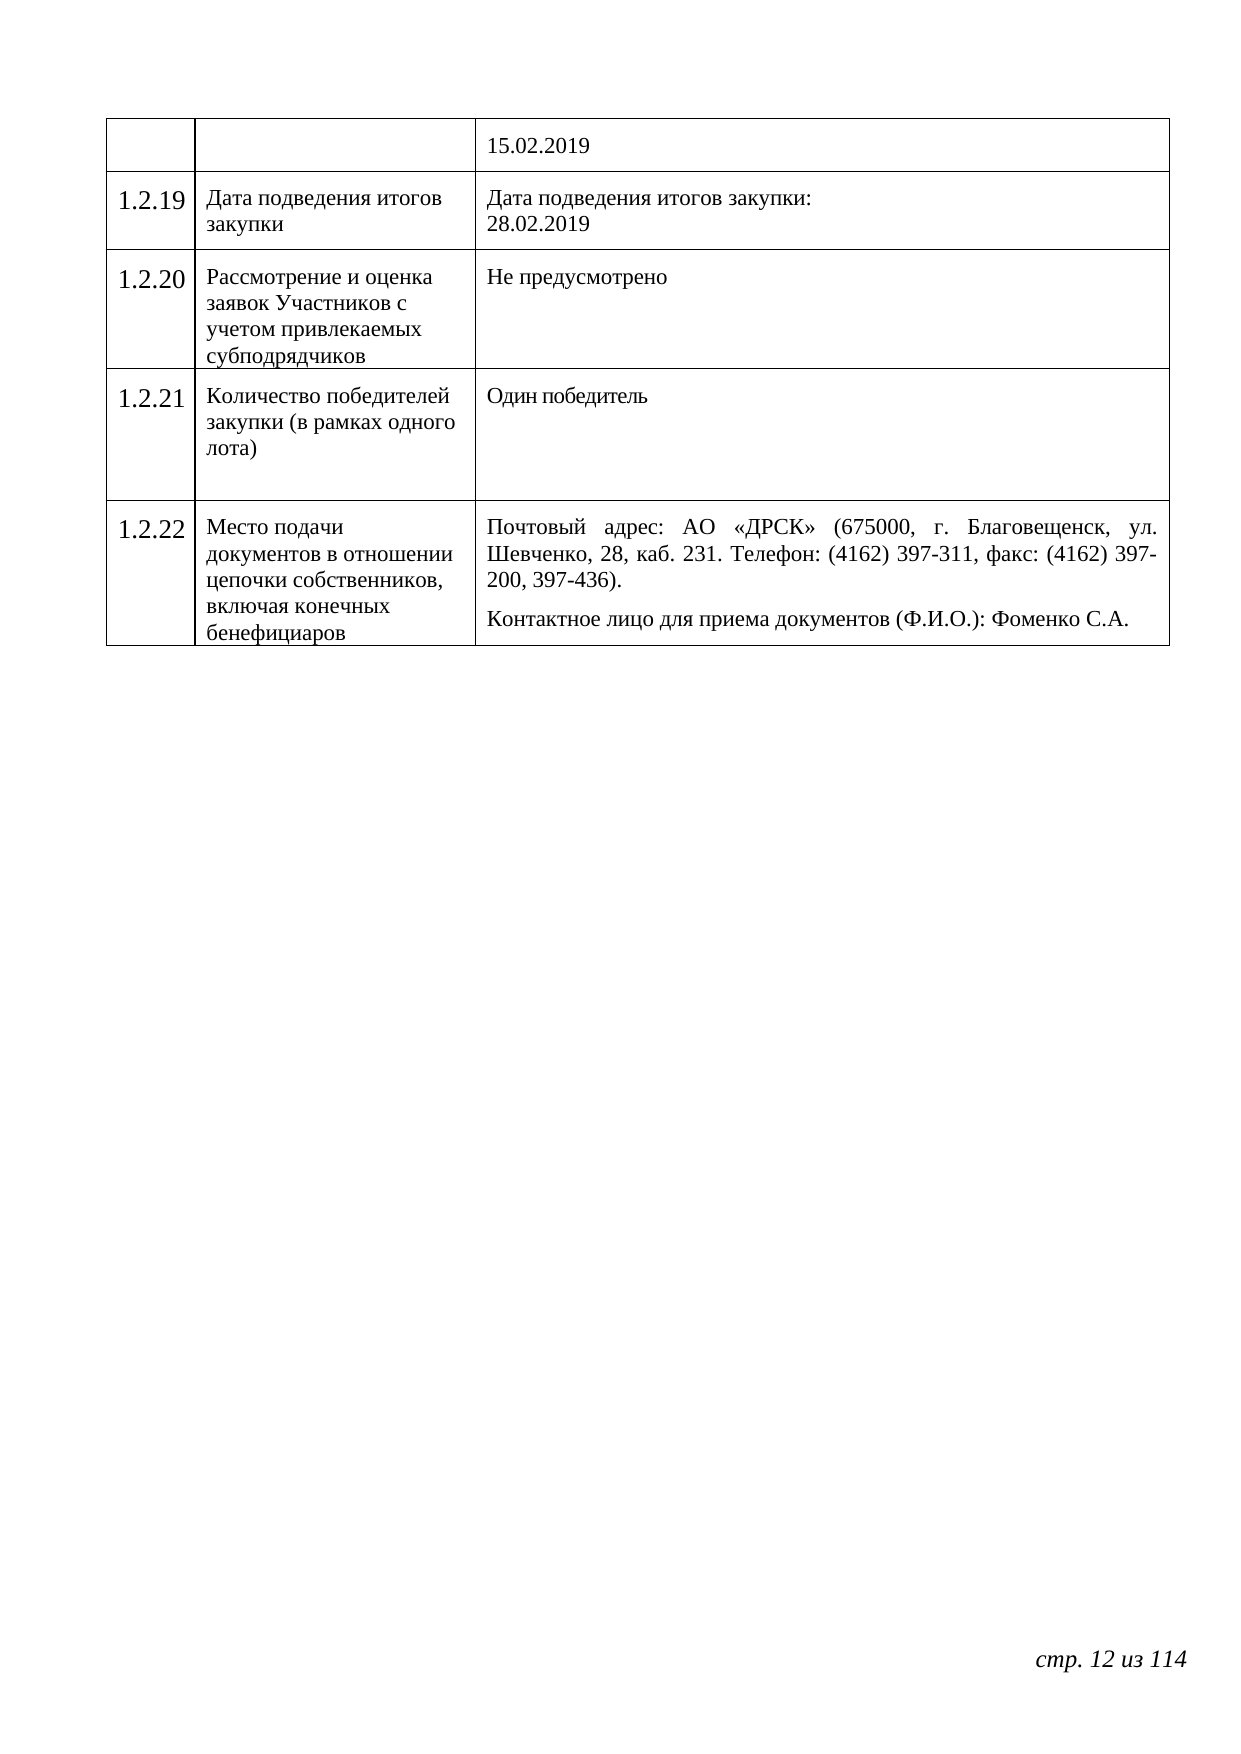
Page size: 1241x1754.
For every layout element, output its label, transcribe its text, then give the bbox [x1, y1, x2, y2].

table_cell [196, 119, 475, 171]
table_cell [107, 172, 194, 249]
table_cell Место подачи документов в отношении цепочки собственников, включая конечных бенефициаров [196, 501, 475, 645]
table_cell [107, 501, 194, 645]
table_cell Количество победителей закупки (в рамках одного лота) [196, 369, 475, 500]
table_cell Рассмотрение и оценка заявок Участников с учетом привлекаемых субподрядчиков [196, 250, 475, 368]
table_cell [107, 119, 194, 171]
table_cell [107, 369, 194, 500]
table_cell Один победитель [476, 369, 1169, 500]
table_cell [107, 250, 194, 368]
table_cell Дата подведения итогов закупки [196, 172, 475, 249]
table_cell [476, 119, 1169, 171]
table_cell Дата подведения итогов закупки: 28.02.2019 [476, 172, 1169, 249]
table_cell Почтовый адрес: АО «ДРСК» (675000, г. Благовещенск, ул. Шевченко, 28, каб. 231. Телефон: (4162) 397-311, факс: (4162) 397-200, 397-436). Контактное лицо для приема документов (Ф.И.О.): Фоменко С.А. [476, 501, 1169, 645]
table_cell Не предусмотрено [476, 250, 1169, 368]
